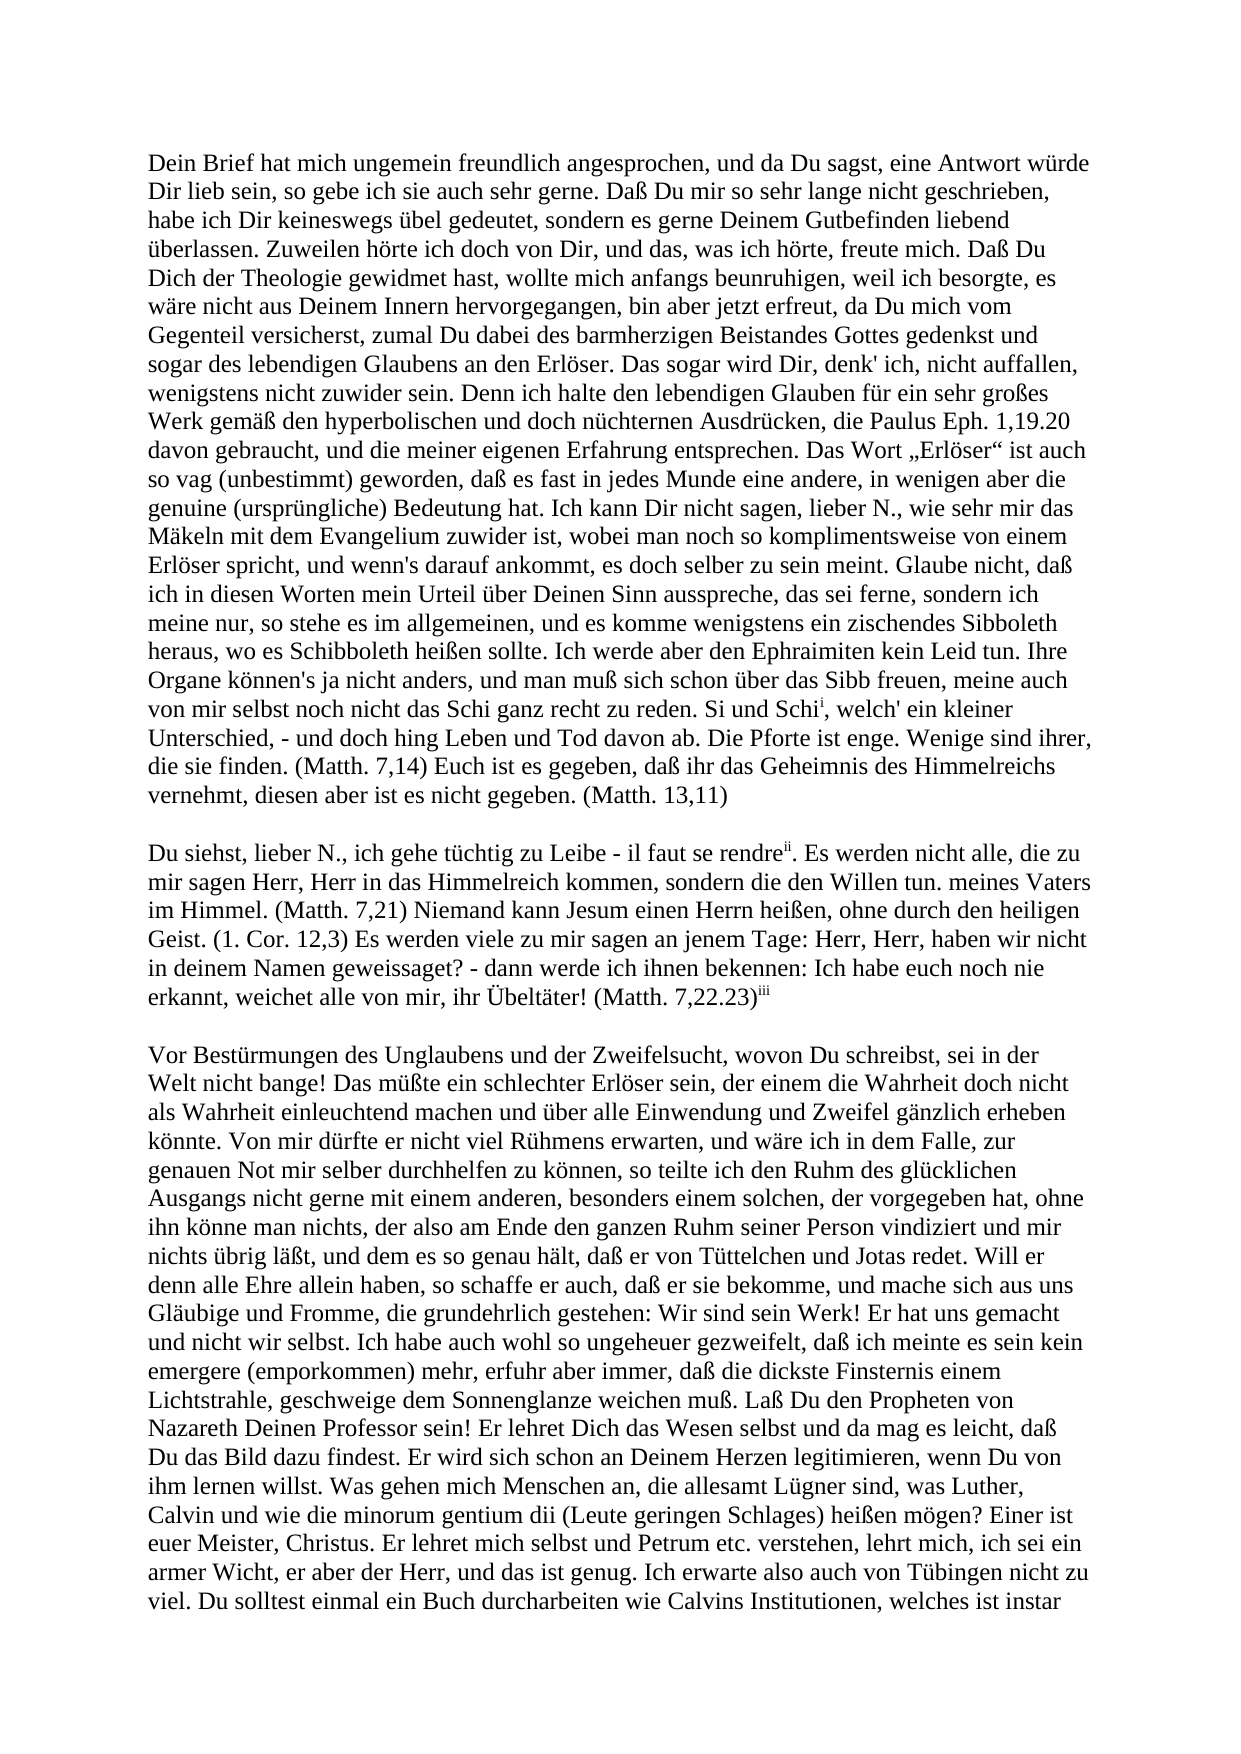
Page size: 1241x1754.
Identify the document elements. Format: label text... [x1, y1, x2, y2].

text Du siehst, lieber N., ich gehe tüchtig zu Leibe - il faut se rendre. Es werden nicht alle, die zu mir sagen Herr, Herr in das Himmelreich kommen, sondern die den Willen tun. meines Vaters im Himmel. (Matth. 7,21) Niemand kann Jesum einen Herrn heißen, ohne durch den heiligen Geist. (1. Cor. 12,3) Es werden viele zu mir sagen an jenem Tage: Herr, Herr, haben wir nicht in deinem Namen geweissaget? - dann werde ich ihnen bekennen: Ich habe euch noch nie erkannt, weichet alle von mir, ihr Übeltäter! (Matth. 7,22.23) [148, 838, 1093, 1011]
text Dein Brief hat mich ungemein freundlich angesprochen, und da Du sagst, eine Antwort würde Dir lieb sein, so gebe ich sie auch sehr gerne. Daß Du mir so sehr lange nicht geschrieben, habe ich Dir keineswegs übel gedeutet, sondern es gerne Deinem Gutbefinden liebend überlassen. Zuweilen hörte ich doch von Dir, und das, was ich hörte, freute mich. Daß Du Dich der Theologie gewidmet hast, wollte mich anfangs beunruhigen, weil ich besorgte, es wäre nicht aus Deinem Innern hervorgegangen, bin aber jetzt erfreut, da Du mich vom Gegenteil versicherst, zumal Du dabei des barmherzigen Beistandes Gottes gedenkst und sogar des lebendigen Glaubens an den Erlöser. Das sogar wird Dir, denk' ich, nicht auffallen, wenigstens nicht zuwider sein. Denn ich halte den lebendigen Glauben für ein sehr großes Werk gemäß den hyperbolischen und doch nüchternen Ausdrücken, die Paulus Eph. 1,19.20 davon gebraucht, und die meiner eigenen Erfahrung entsprechen. Das Wort „Erlöser“ ist auch so vag (unbestimmt) geworden, daß es fast in jedes Munde eine andere, in wenigen aber die genuine (ursprüngliche) Bedeutung hat. Ich kann Dir nicht sagen, lieber N., wie sehr mir das Mäkeln mit dem Evangelium zuwider ist, wobei man noch so komplimentsweise von einem Erlöser spricht, und wenn's darauf ankommt, es doch selber zu sein meint. Glaube nicht, daß ich in diesen Worten mein Urteil über Deinen Sinn ausspreche, das sei ferne, sondern ich meine nur, so stehe es im allgemeinen, und es komme wenigstens ein zischendes Sibboleth heraus, wo es Schibboleth heißen sollte. Ich werde aber den Ephraimiten kein Leid tun. Ihre Organe können's ja nicht anders, und man muß sich schon über das Sibb freuen, meine auch von mir selbst noch nicht das Schi ganz recht zu reden. Si und Schi, welch' ein kleiner Unterschied, - und doch hing Leben und Tod davon ab. Die Pforte ist enge. Wenige sind ihrer, die sie finden. (Matth. 7,14) Euch ist es gegeben, daß ihr das Geheimnis des Himmelreichs vernehmt, diesen aber ist es nicht gegeben. (Matth. 13,11) [148, 148, 1093, 809]
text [148, 1040, 1093, 1615]
